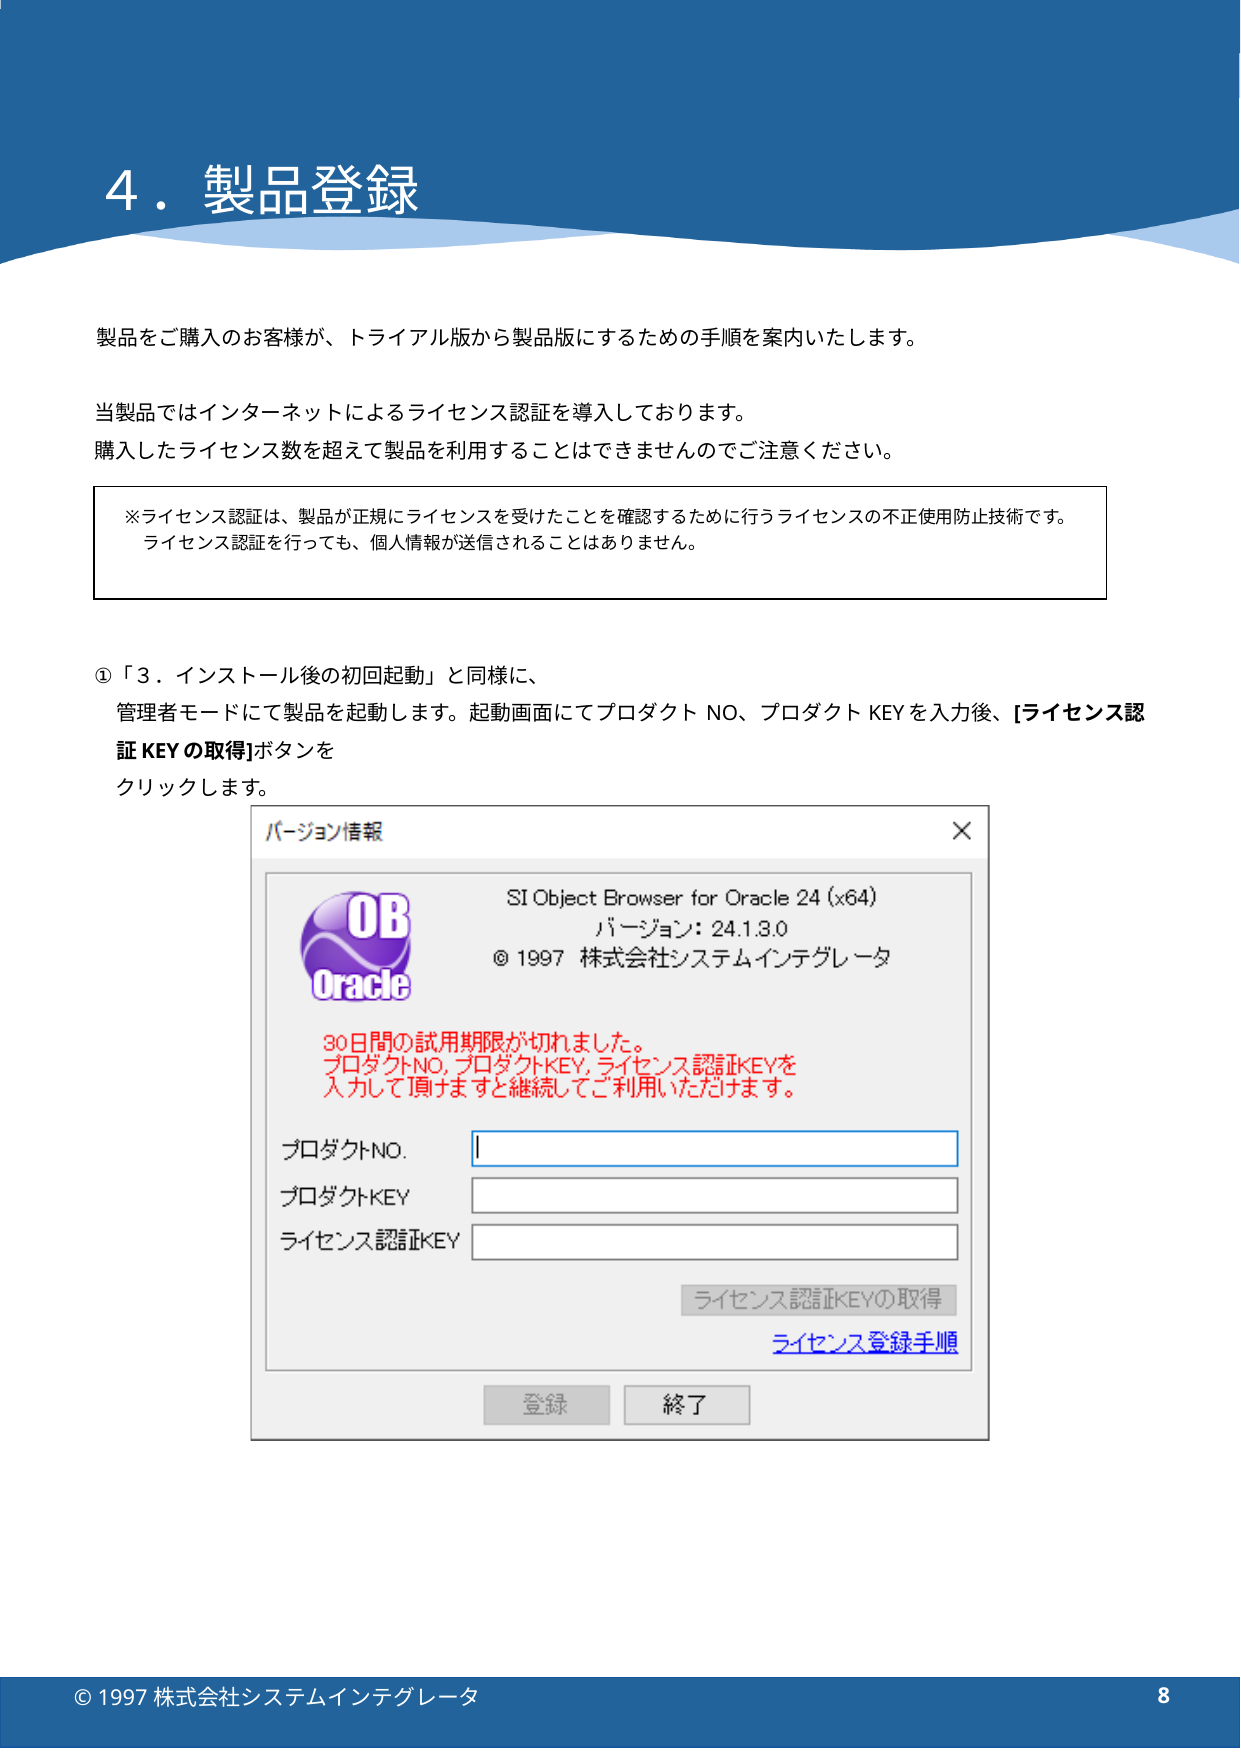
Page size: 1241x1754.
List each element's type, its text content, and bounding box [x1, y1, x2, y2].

text ①「３．インストール後の初回起動」と同様に、 [94, 655, 1146, 693]
text 当製品ではインターネットによるライセンス認証を導入しております。 [94, 393, 1146, 430]
text クリックします。 [94, 768, 1146, 805]
text 購入したライセンス数を超えて製品を利用することはできませんのでご注意ください。 [94, 430, 1146, 468]
subtitle ４．製品登録 [94, 130, 1146, 243]
picture [250, 805, 990, 1441]
text 製品をご購入のお客様が、トライアル版から製品版にするための手順を案内いたします。 [96, 318, 1146, 355]
text 管理者モードにて製品を起動します。起動画面にてプロダクトNO、プロダクトKEYを入力後、[ライセンス認証KEYの取得]ボタンを [116, 693, 1146, 768]
picture [0, 0, 1241, 278]
